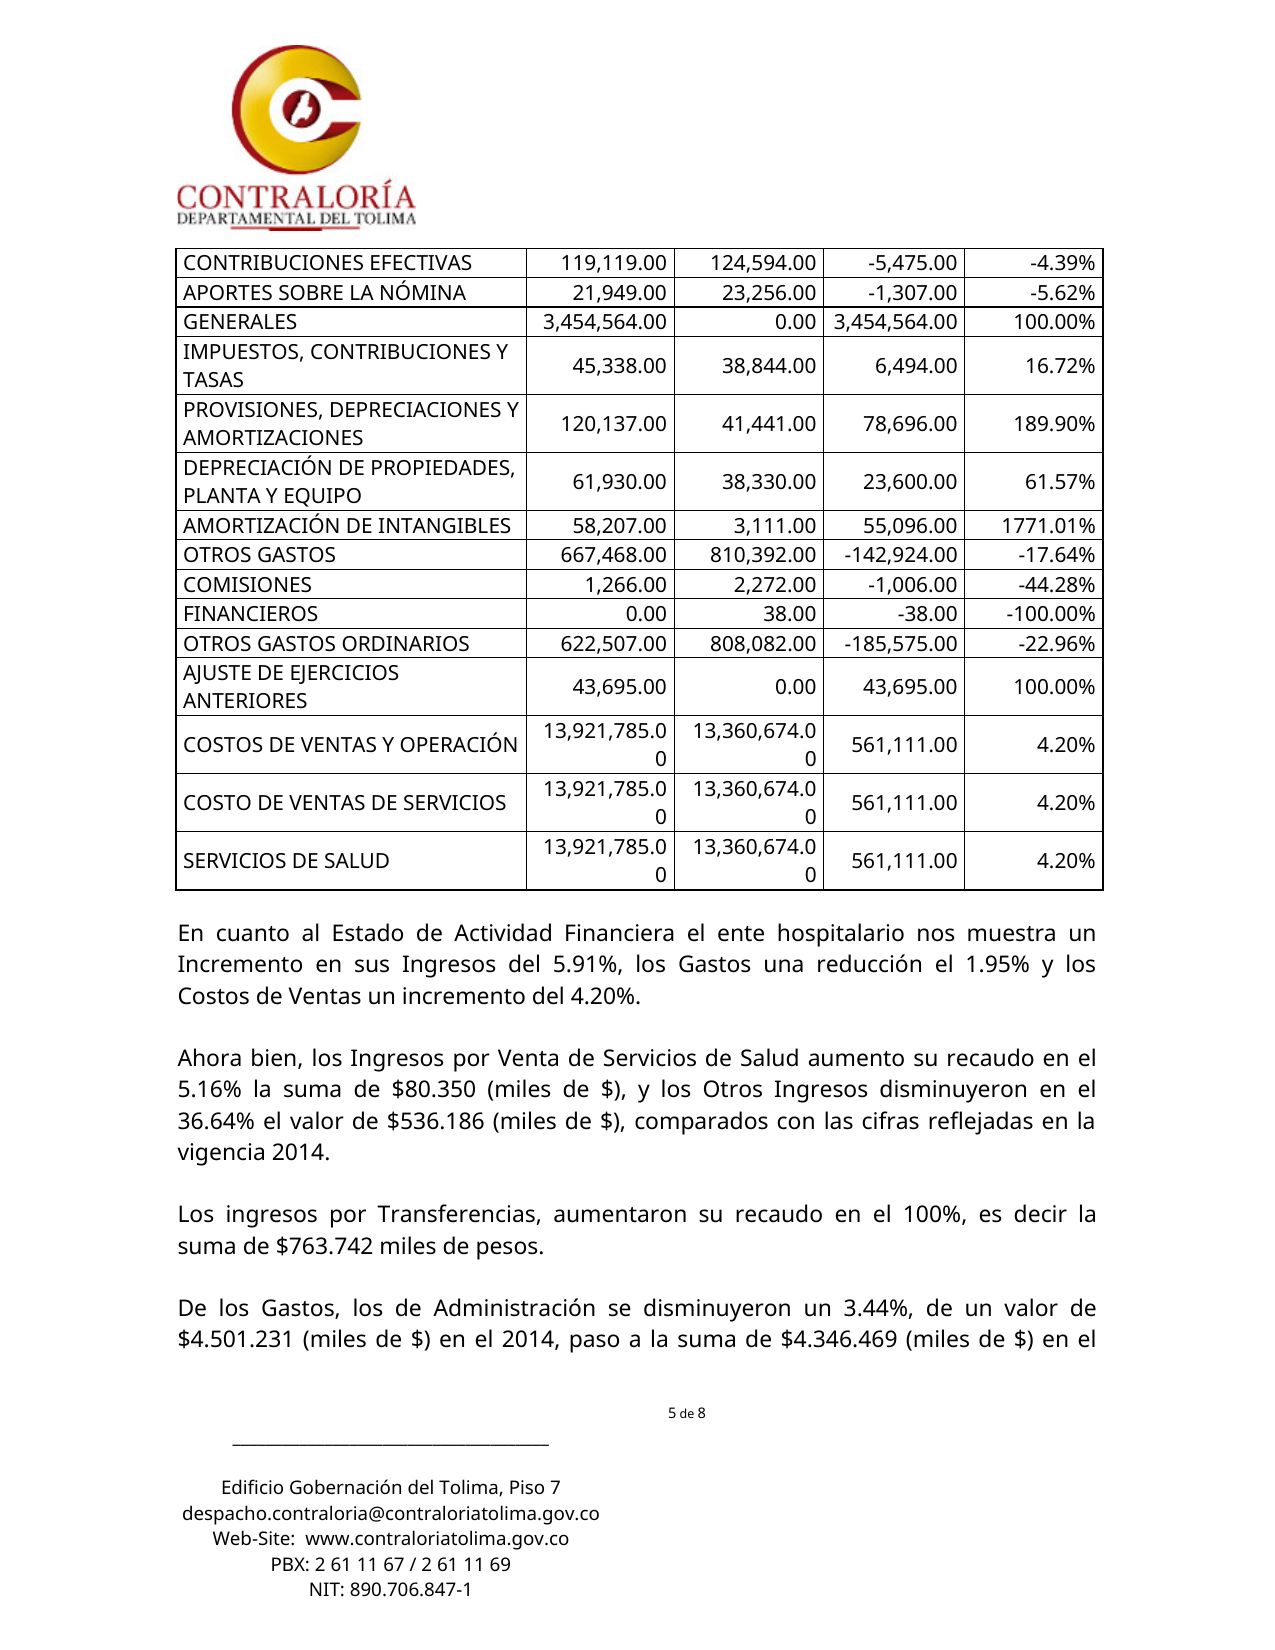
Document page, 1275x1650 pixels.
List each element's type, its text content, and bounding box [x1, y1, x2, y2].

table_cell AMORTIZACIÓN DE INTANGIBLES [177, 511, 526, 539]
table_cell 4.20% [965, 832, 1102, 889]
table_cell AJUSTE DE EJERCICIOS ANTERIORES [177, 658, 526, 715]
table_cell CONTRIBUCIONES EFECTIVAS [177, 249, 526, 277]
table_cell -142,924.00 [824, 540, 964, 569]
table_cell 13,921,785.00 [527, 774, 674, 831]
table_cell DEPRECIACIÓN DE PROPIEDADES, PLANTA Y EQUIPO [177, 453, 526, 510]
table_cell 38.00 [675, 599, 823, 628]
table_cell SERVICIOS DE SALUD [177, 832, 526, 889]
table_cell 810,392.00 [675, 540, 823, 569]
table_cell 61,930.00 [527, 453, 674, 510]
table_cell 13,360,674.00 [675, 832, 823, 889]
table_cell 120,137.00 [527, 395, 674, 452]
table_cell 3,111.00 [675, 511, 823, 539]
table_cell -5.62% [965, 278, 1102, 306]
table_cell -100.00% [965, 599, 1102, 628]
table_cell 561,111.00 [824, 716, 964, 773]
table_cell -4.39% [965, 249, 1102, 277]
table_cell 561,111.00 [824, 832, 964, 889]
table_cell -1,307.00 [824, 278, 964, 306]
table_cell 6,494.00 [824, 337, 964, 394]
table_cell 808,082.00 [675, 629, 823, 657]
table_cell COSTO DE VENTAS DE SERVICIOS [177, 774, 526, 831]
table_cell 45,338.00 [527, 337, 674, 394]
table_cell 0.00 [675, 308, 823, 336]
table_cell 124,594.00 [675, 249, 823, 277]
table_cell OTROS GASTOS [177, 540, 526, 569]
table_cell 13,921,785.00 [527, 832, 674, 889]
table_cell GENERALES [177, 308, 526, 336]
table_cell 13,921,785.00 [527, 716, 674, 773]
table_cell 0.00 [527, 599, 674, 628]
table_cell PROVISIONES, DEPRECIACIONES Y AMORTIZACIONES [177, 395, 526, 452]
table_cell 38,844.00 [675, 337, 823, 394]
table_cell 1771.01% [965, 511, 1102, 539]
text Los ingresos por Transferencias, aumentaron su recaudo en el 100%, es decir la suma de $763.742 miles de pesos. [177, 1198, 1098, 1261]
table_cell -22.96% [965, 629, 1102, 657]
table_cell COMISIONES [177, 570, 526, 598]
table_cell 21,949.00 [527, 278, 674, 306]
table_cell 1,266.00 [527, 570, 674, 598]
table_cell 4.20% [965, 716, 1102, 773]
table_cell 16.72% [965, 337, 1102, 394]
table_cell 58,207.00 [527, 511, 674, 539]
table_cell -1,006.00 [824, 570, 964, 598]
table_cell -38.00 [824, 599, 964, 628]
table_cell 3,454,564.00 [824, 308, 964, 336]
table_cell -185,575.00 [824, 629, 964, 657]
table_cell OTROS GASTOS ORDINARIOS [177, 629, 526, 657]
table_cell 0.00 [675, 658, 823, 715]
text Ahora bien, los Ingresos por Venta de Servicios de Salud aumento su recaudo en el 5.16% la suma de $80.350 (miles de $), y los Otros Ingresos disminuyeron en el 36.64% el valor de $536.186 (miles de $), comparados con las cifras reflejadas en la vigencia 2014. [177, 1042, 1098, 1167]
table_cell 13,360,674.00 [675, 716, 823, 773]
table_cell 43,695.00 [824, 658, 964, 715]
text En cuanto al Estado de Actividad Financiera el ente hospitalario nos muestra un Incremento en sus Ingresos del 5.91%, los Gastos una reducción el 1.95% y los Costos de Ventas un incremento del 4.20%. [177, 917, 1098, 1011]
table_cell 23,600.00 [824, 453, 964, 510]
table_cell 561,111.00 [824, 774, 964, 831]
table_cell 3,454,564.00 [527, 308, 674, 336]
table_cell 100.00% [965, 658, 1102, 715]
table_cell 2,272.00 [675, 570, 823, 598]
table_cell 13,360,674.00 [675, 774, 823, 831]
table_cell -17.64% [965, 540, 1102, 569]
table_cell 4.20% [965, 774, 1102, 831]
table_cell 38,330.00 [675, 453, 823, 510]
table_cell COSTOS DE VENTAS Y OPERACIÓN [177, 716, 526, 773]
picture [177, 45, 417, 231]
table_cell 41,441.00 [675, 395, 823, 452]
table_cell FINANCIEROS [177, 599, 526, 628]
table_cell APORTES SOBRE LA NÓMINA [177, 278, 526, 306]
table_cell -44.28% [965, 570, 1102, 598]
table_cell 55,096.00 [824, 511, 964, 539]
table_cell 61.57% [965, 453, 1102, 510]
table_cell 119,119.00 [527, 249, 674, 277]
table_cell IMPUESTOS, CONTRIBUCIONES Y TASAS [177, 337, 526, 394]
table_cell 23,256.00 [675, 278, 823, 306]
table_cell 43,695.00 [527, 658, 674, 715]
table_cell 78,696.00 [824, 395, 964, 452]
table_cell 100.00% [965, 308, 1102, 336]
table_cell -5,475.00 [824, 249, 964, 277]
table_cell 667,468.00 [527, 540, 674, 569]
table_cell 622,507.00 [527, 629, 674, 657]
table_cell 189.90% [965, 395, 1102, 452]
